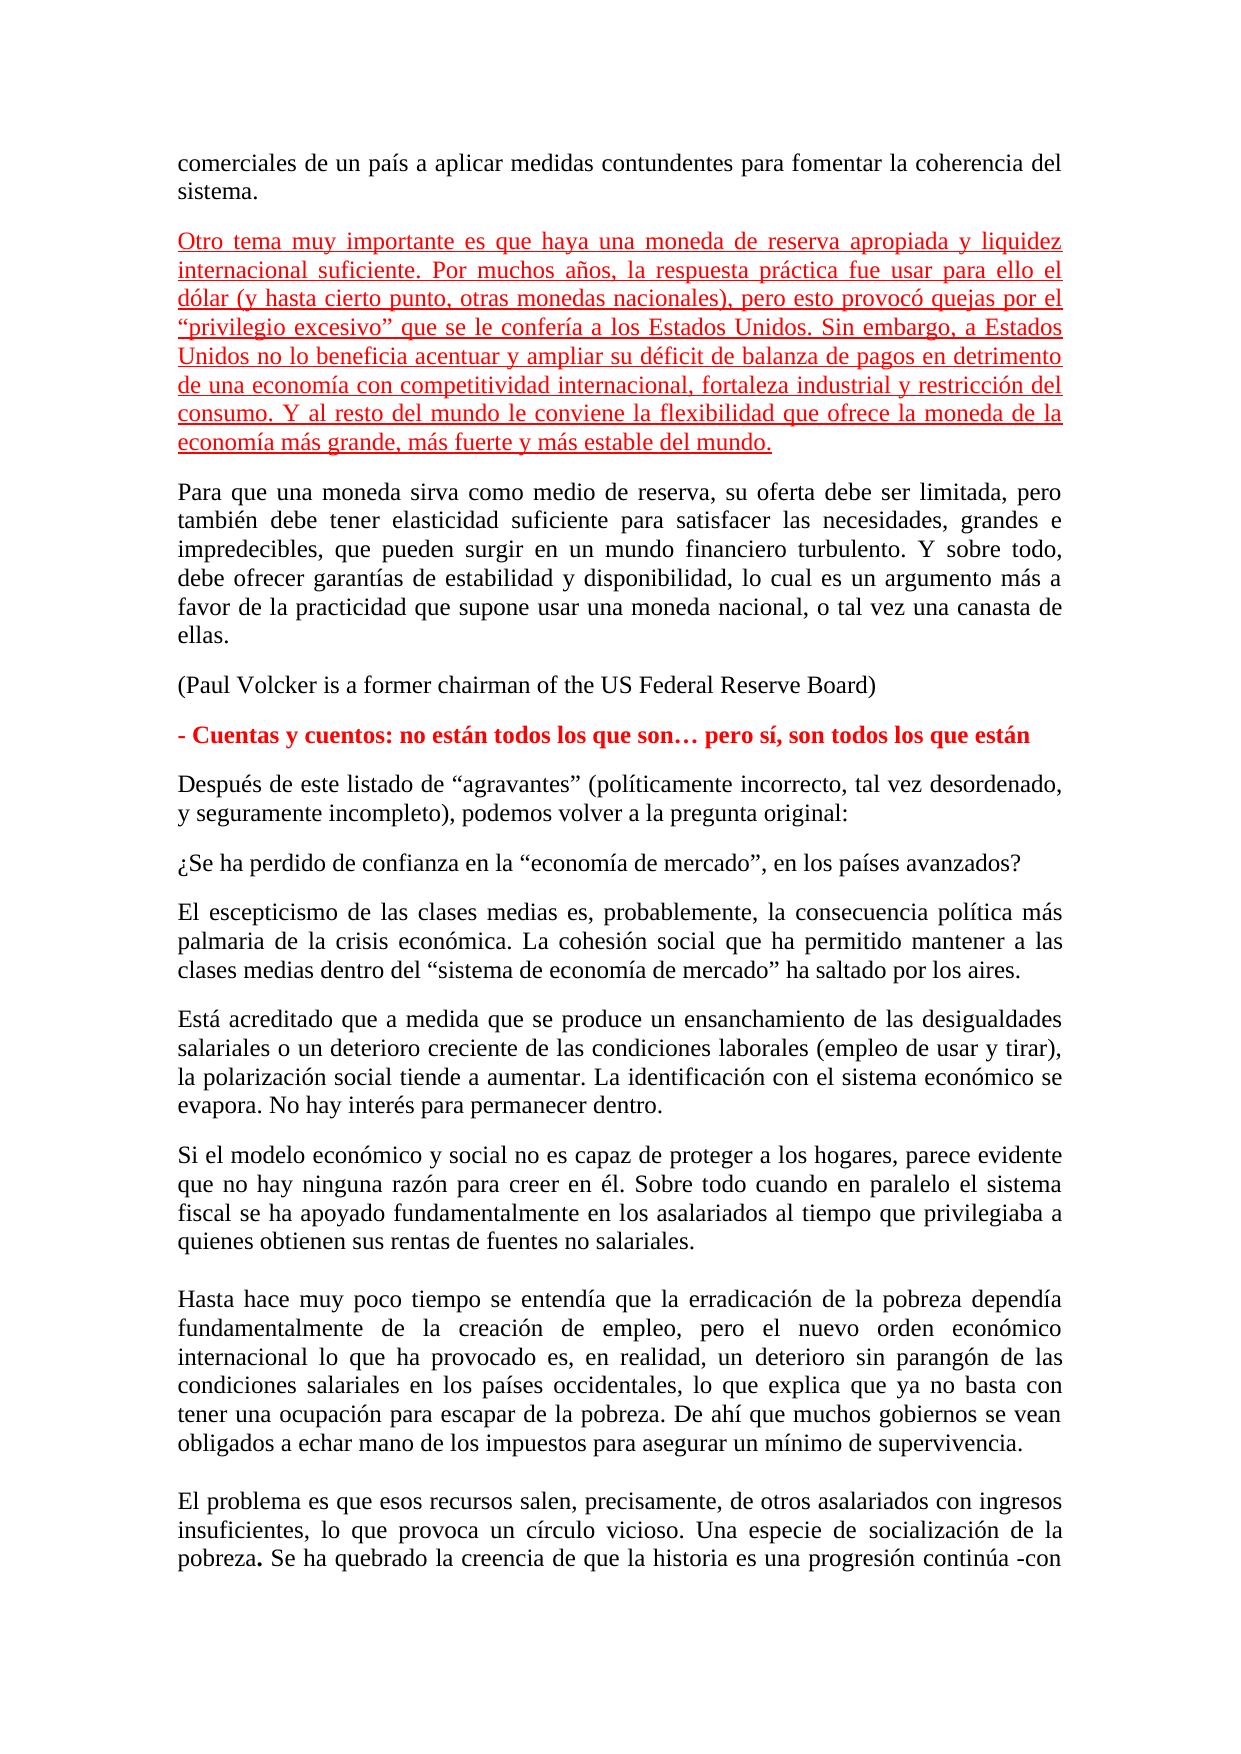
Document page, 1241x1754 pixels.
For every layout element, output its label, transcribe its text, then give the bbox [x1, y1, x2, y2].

text Está acreditado que a medida que se produce un ensanchamiento de las desigualdades salariales o un deterioro creciente de las condiciones laborales (empleo de usar y tirar), la polarización social tiende a aumentar. La identificación con el sistema económico se evapora. No hay interés para permanecer dentro. [177, 1004, 1063, 1119]
text (Paul Volcker is a former chairman of the US Federal Reserve Board) [177, 670, 1063, 699]
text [177, 148, 1063, 205]
text El escepticismo de las clases medias es, probablemente, la consecuencia política más palmaria de la crisis económica. La cohesión social que ha permitido mantener a las clases medias dentro del “sistema de economía de mercado” ha saltado por los aires. [177, 897, 1063, 983]
text ¿Se ha perdido de confianza en la “economía de mercado”, en los países avanzados? [177, 848, 1063, 876]
text Hasta hace muy poco tiempo se entendía que la erradicación de la pobreza dependía fundamentalmente de la creación de empleo, pero el nuevo orden económico internacional lo que ha provocado es, en realidad, un deterioro sin parangón de las condiciones salariales en los países occidentales, lo que explica que ya no basta con tener una ocupación para escapar de la pobreza. De ahí que muchos gobiernos se vean obligados a echar mano de los impuestos para asegurar un mínimo de supervivencia. [177, 1284, 1063, 1457]
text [177, 1486, 1063, 1572]
text Para que una moneda sirva como medio de reserva, su oferta debe ser limitada, pero también debe tener elasticidad suficiente para satisfacer las necesidades, grandes e impredecibles, que pueden surgir en un mundo financiero turbulento. Y sobre todo, debe ofrecer garantías de estabilidad y disponibilidad, lo cual es un argumento más a favor de la practicidad que supone usar una moneda nacional, o tal vez una canasta de ellas. [177, 477, 1063, 649]
text Después de este listado de “agravantes” (políticamente incorrecto, tal vez desordenado, y seguramente incompleto), podemos volver a la pregunta original: [177, 769, 1063, 827]
text Si el modelo económico y social no es capaz de proteger a los hogares, parece evidente que no hay ninguna razón para creer en él. Sobre todo cuando en paralelo el sistema fiscal se ha apoyado fundamentalmente en los asalariados al tiempo que privilegiaba a quienes obtienen sus rentas de fuentes no salariales. [177, 1140, 1063, 1255]
text - Cuentas y cuentos: no están todos los que son… pero sí, son todos los que están [177, 720, 1063, 748]
